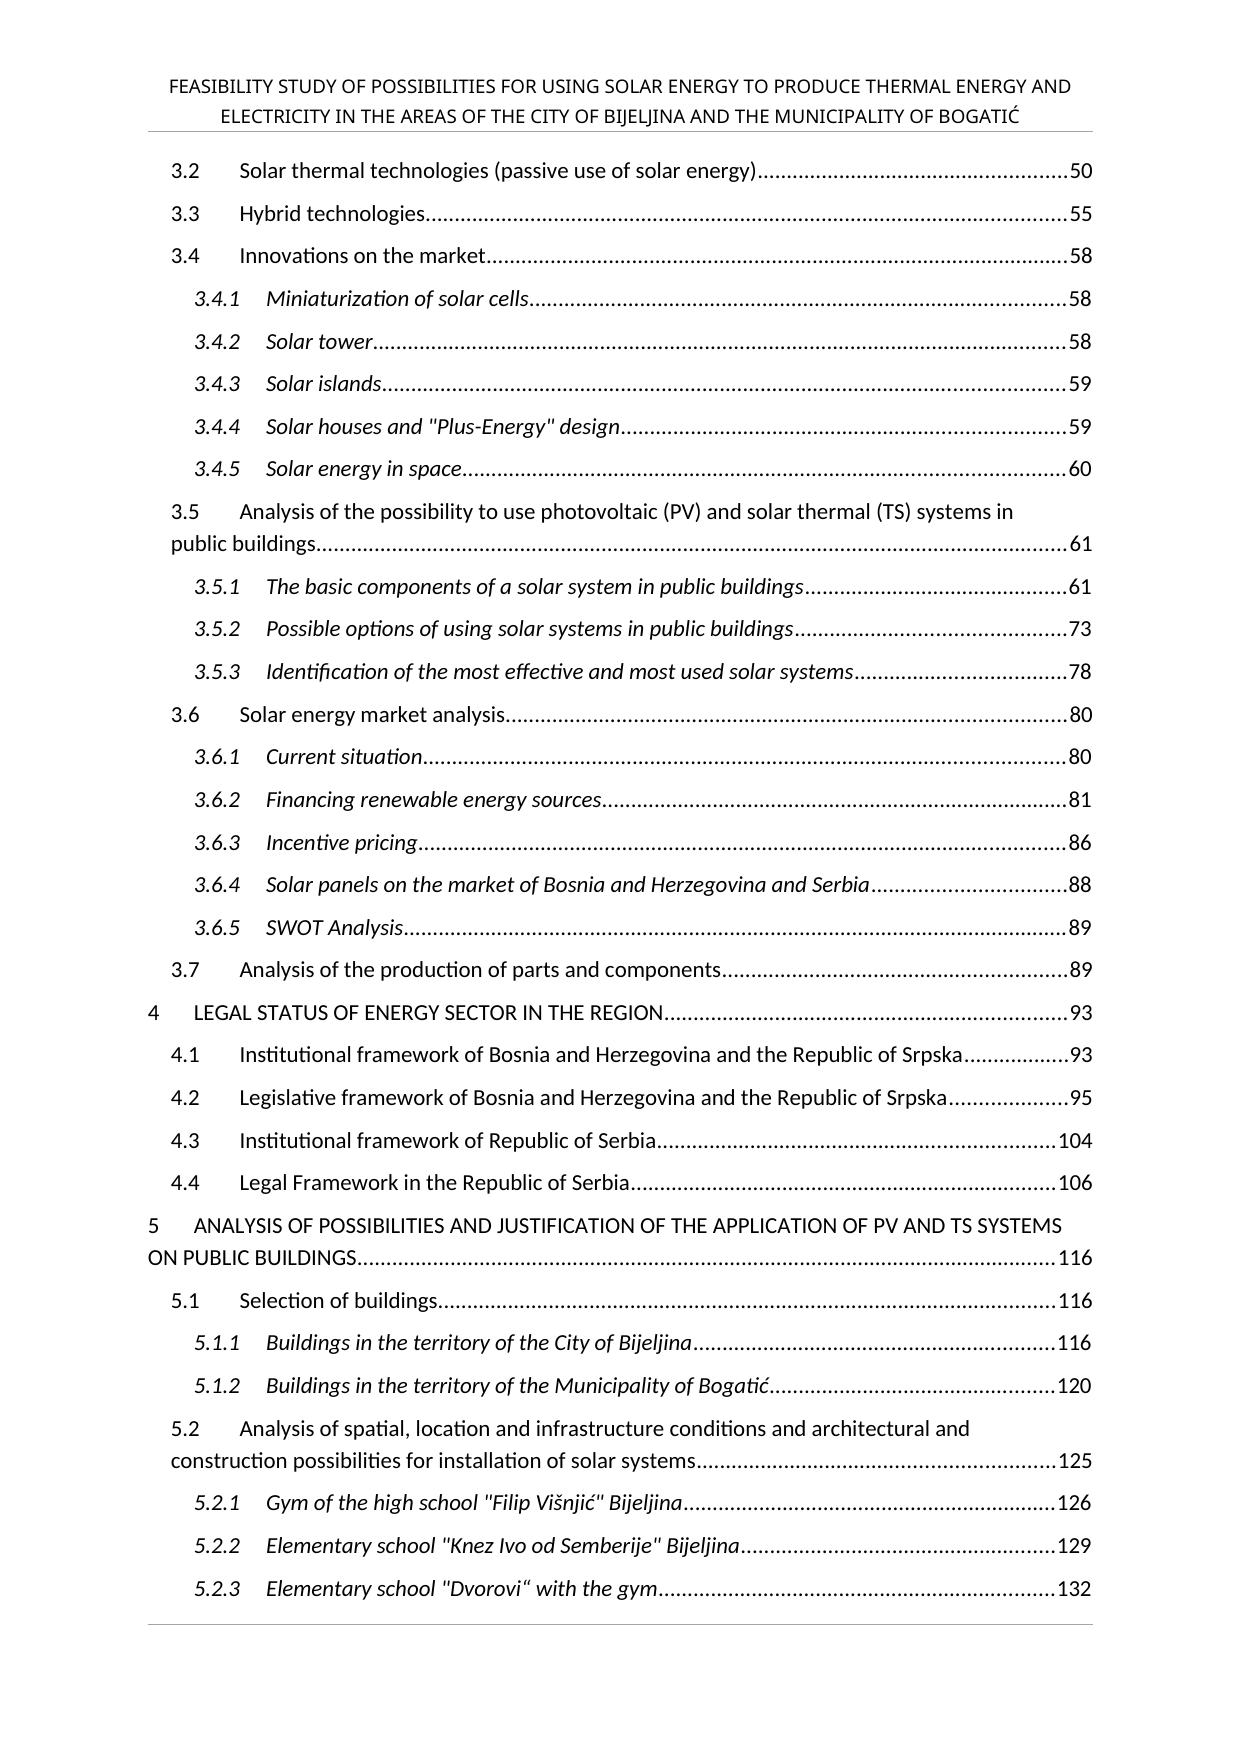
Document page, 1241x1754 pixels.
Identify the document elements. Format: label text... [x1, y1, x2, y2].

text 3.5.3 Identification of the most effective and most used solar systems 78 [193, 657, 1093, 685]
text 3.6.2 Financing renewable energy sources 81 [193, 785, 1093, 813]
text 3.6 Solar energy market analysis 80 [171, 700, 1048, 728]
text 5 ANALYSIS OF POSSIBILITIES AND JUSTIFICATION OF THE APPLICATION OF PV AND TS SYSTEMS ON PUBLIC BUILDINGS 116 [148, 1211, 1093, 1271]
text 3.4 Innovations on the market 58 [171, 242, 1048, 269]
text 3.6.3 Incentive pricing 86 [193, 828, 1093, 856]
text 3.6.4 Solar panels on the market of Bosnia and Herzegovina and Serbia 88 [193, 870, 1093, 898]
text 5.1.1 Buildings in the territory of the City of Bijeljina 116 [193, 1328, 1093, 1356]
text 4.1 Institutional framework of Bosnia and Herzegovina and the Republic of Srpska 93 [171, 1041, 1048, 1069]
text 3.4.2 Solar tower 58 [193, 327, 1093, 355]
text 5.1.2 Buildings in the territory of the Municipality of Bogatić 120 [193, 1371, 1093, 1399]
text 5.2 Analysis of spatial, location and infrastructure conditions and architectural and construction possibilities for installation of solar systems 125 [171, 1414, 1048, 1474]
text 3.4.4 Solar houses and "Plus-Energy" design 59 [193, 412, 1093, 440]
text 3.7 Analysis of the production of parts and components 89 [171, 955, 1048, 983]
text 4 LEGAL STATUS OF ENERGY SECTOR IN THE REGION 93 [148, 998, 1093, 1026]
text 4.2 Legislative framework of Bosnia and Herzegovina and the Republic of Srpska 95 [171, 1083, 1048, 1111]
text 3.4.3 Solar islands 59 [193, 369, 1093, 397]
text 3.4.5 Solar energy in space 60 [193, 454, 1093, 483]
text 3.2 Solar thermal technologies (passive use of solar energy) 50 [171, 156, 1048, 184]
text 4.4 Legal Framework in the Republic of Serbia 106 [171, 1168, 1048, 1196]
text 3.5.1 The basic components of a solar system in public buildings 61 [193, 572, 1093, 600]
text 4.3 Institutional framework of Republic of Serbia 104 [171, 1126, 1048, 1154]
text 5.2.3 Elementary school "Dvorovi“ with the gym 132 [193, 1574, 1093, 1602]
text 3.6.5 SWOT Analysis 89 [193, 913, 1093, 941]
text 3.5.2 Possible options of using solar systems in public buildings 73 [193, 614, 1093, 643]
text 5.1 Selection of buildings 116 [171, 1286, 1048, 1314]
text 3.3 Hybrid technologies 55 [171, 199, 1048, 227]
text 3.6.1 Current situation 80 [193, 742, 1093, 770]
text 5.2.1 Gym of the high school "Filip Višnjić" Bijeljina 126 [193, 1488, 1093, 1516]
text 5.2.2 Elementary school "Knez Ivo od Semberije" Bijeljina 129 [193, 1531, 1093, 1559]
text 3.5 Analysis of the possibility to use photovoltaic (PV) and solar thermal (TS) systems in public buildings 61 [171, 497, 1048, 557]
text 3.4.1 Miniaturization of solar cells 58 [193, 284, 1093, 312]
